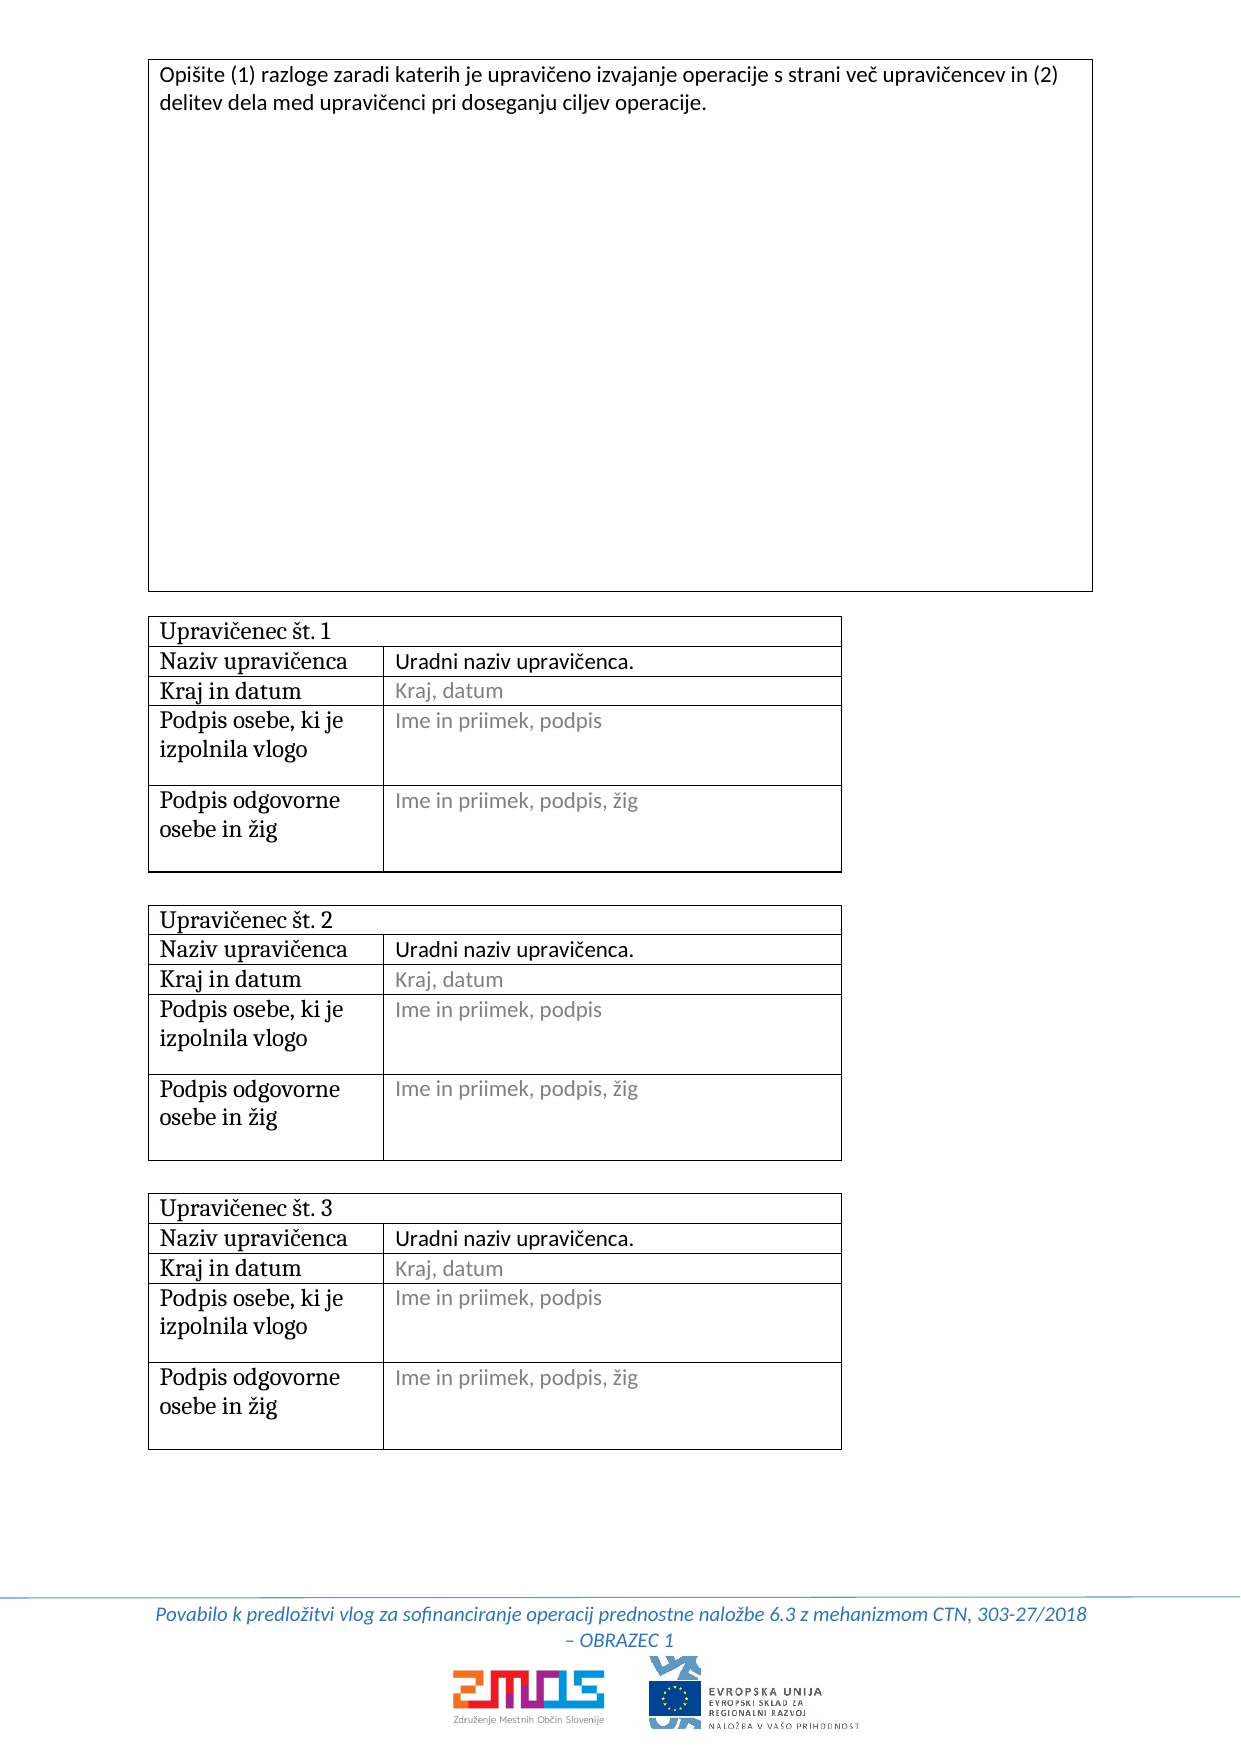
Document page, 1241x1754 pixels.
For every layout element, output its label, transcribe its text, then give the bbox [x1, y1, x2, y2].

picture [567, 1670, 597, 1700]
picture [450, 1624, 888, 1754]
table_cell [384, 1284, 841, 1362]
table_cell Kraj in datum [149, 965, 383, 994]
table_header Upravičenec št. 2 [149, 906, 841, 934]
table_cell Podpis odgovorne osebe in žig [149, 1075, 383, 1160]
table_cell [384, 1363, 841, 1448]
table_cell Naziv upravičenca [149, 1224, 383, 1253]
table_cell [384, 995, 841, 1073]
table_cell Podpis odgovorne osebe in žig [149, 1363, 383, 1448]
table_cell Podpis osebe, ki je izpolnila vlogo [149, 995, 383, 1073]
table_cell Kraj in datum [149, 1254, 383, 1282]
table_cell [384, 786, 841, 871]
table_cell Podpis osebe, ki je izpolnila vlogo [149, 1284, 383, 1362]
table_cell Podpis osebe, ki je izpolnila vlogo [149, 706, 383, 785]
table_header Upravičenec št. 1 [149, 617, 841, 646]
table_cell Podpis odgovorne osebe in žig [149, 786, 383, 871]
table_cell Naziv upravičenca [149, 647, 383, 676]
table_header Upravičenec št. 3 [149, 1194, 841, 1223]
table_cell [384, 706, 841, 785]
table_cell Naziv upravičenca [149, 935, 383, 964]
table_cell [384, 1075, 841, 1160]
table_cell [384, 677, 841, 705]
table_cell [384, 1254, 841, 1282]
table_cell [384, 965, 841, 994]
table_cell Kraj in datum [149, 677, 383, 705]
